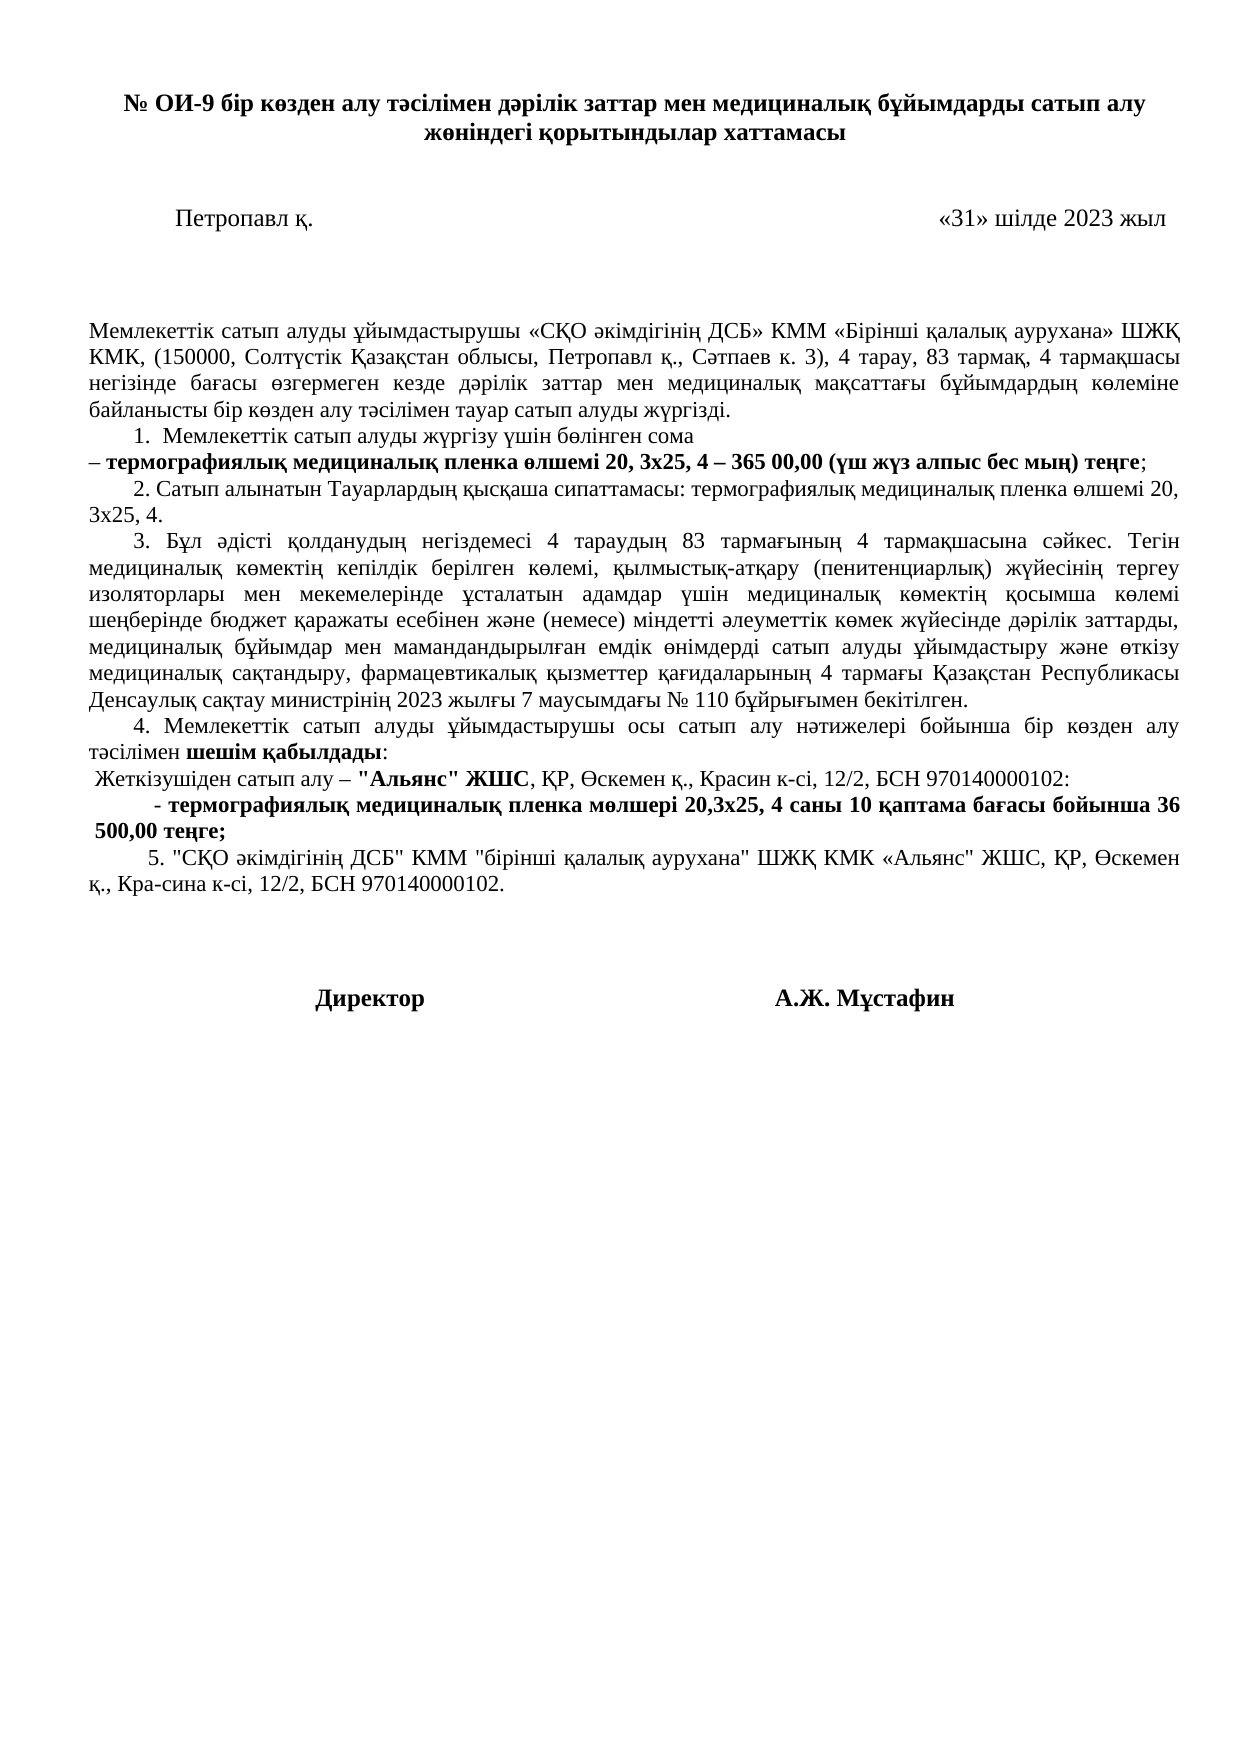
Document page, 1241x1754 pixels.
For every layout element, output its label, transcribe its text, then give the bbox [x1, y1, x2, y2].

text 4. Мемлекеттік сатып алуды ұйымдастырушы осы сатып алу нәтижелері бойынша бір көзден алу тәсілімен шешім қабылдады: [89, 712, 1181, 765]
list - термографиялық медициналық пленка мөлшері 20,3х25, 4 саны 10 қаптама бағасы бойынша 36 500,00 теңге; [94, 791, 1181, 844]
list 5. "СҚО әкімдігінің ДСБ" КММ "бірінші қалалық аурухана" ШЖҚ КМК «Альянс" ЖШС, ҚР, Өскемен қ., Кра-сина к-сі, 12/2, БСН 970140000102. [89, 844, 1181, 896]
text Мемлекеттік сатып алуды ұйымдастырушы «СҚО әкімдігінің ДСБ» КММ «Бірінші қалалық аурухана» ШЖҚ КМК, (150000, Солтүстік Қазақстан облысы, Петропавл қ., Сәтпаев к. 3), 4 тарау, 83 тармақ, 4 тармақшасы негізінде бағасы өзгермеген кезде дәрілік заттар мен медициналық мақсаттағы бұйымдардың көлеміне байланысты бір көзден алу тәсілімен тауар сатып алуды жүргізді. [89, 317, 1181, 422]
text № ОИ-9 бір көзден алу тәсілімен дәрілік заттар мен медициналық бұйымдарды сатып алу жөніндегі қорытындылар хаттамасы [89, 88, 1181, 145]
text 3. Бұл әдісті қолданудың негіздемесі 4 тараудың 83 тармағының 4 тармақшасына сәйкес. Тегін медициналық көмектің кепілдік берілген көлемі, қылмыстық-атқару (пенитенциарлық) жүйесінің тергеу изоляторлары мен мекемелерінде ұсталатын адамдар үшін медициналық көмектің қосымша көлемі шеңберінде бюджет қаражаты есебінен және (немесе) міндетті әлеуметтік көмек жүйесінде дәрілік заттарды, медициналық бұйымдар мен мамандандырылған емдік өнімдерді сатып алуды ұйымдастыру және өткізу медициналық сақтандыру, фармацевтикалық қызметтер қағидаларының 4 тармағы Қазақстан Республикасы Денсаулық сақтау министрінің 2023 жылғы 7 маусымдағы № 110 бұйрығымен бекітілген. [89, 527, 1181, 712]
text Петропавл қ. «31» шілде 2023 жыл [133, 203, 1181, 232]
text 2. Сатып алынатын Тауарлардың қысқаша сипаттамасы: термографиялық медициналық пленка өлшемі 20, 3х25, 4. [89, 475, 1181, 527]
text Директор А.Ж. Мұстафин [89, 983, 1181, 1011]
list Жеткізушіден сатып алу – "Альянс" ЖШС, ҚР, Өскемен қ., Красин к-сі, 12/2, БСН 970140000102: [94, 765, 1181, 791]
text – термографиялық медициналық пленка өлшемі 20, 3х25, 4 – 365 00,00 (үш жүз алпыс бес мың) теңге; [89, 448, 1181, 475]
list Мемлекеттік сатып алуды жүргізу үшін бөлінген сома [89, 422, 1181, 448]
